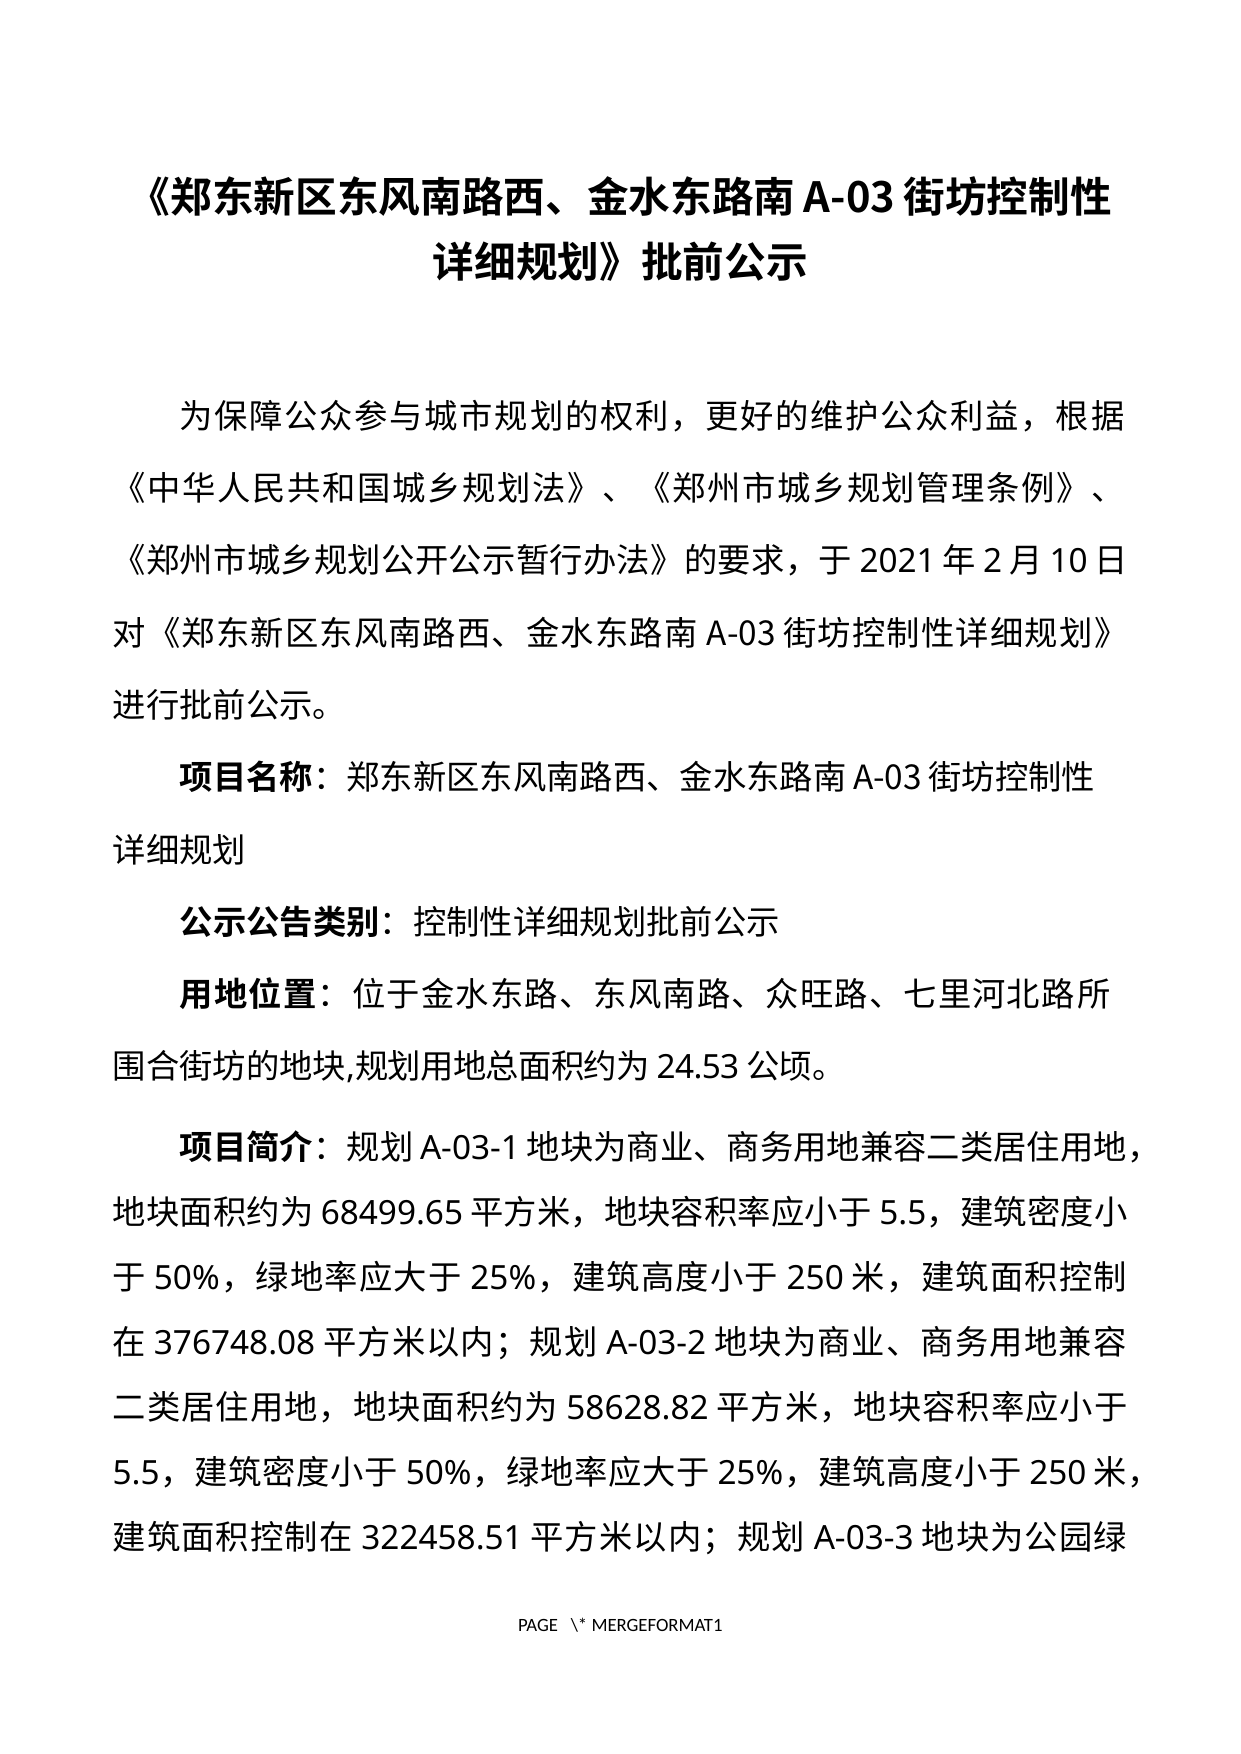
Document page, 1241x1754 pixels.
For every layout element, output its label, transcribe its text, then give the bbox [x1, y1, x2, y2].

text 项目名称：郑东新区东风南路西、金水东路南A-03街坊控制性详细规划 [112, 751, 1128, 872]
text 为保障公众参与城市规划的权利，更好的维护公众利益，根据《中华人民共和国城乡规划法》、《郑州市城乡规划管理条例》、《郑州市城乡规划公开公示暂行办法》的要求，于2021年2月10日对《郑东新区东风南路西、金水东路南A-03街坊控制性详细规划》进行批前公示。 [112, 389, 1128, 727]
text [112, 1113, 1128, 1568]
text 用地位置：位于金水东路、东风南路、众旺路、七里河北路所围合街坊的地块,规划用地总面积约为24.53公顷。 [112, 968, 1111, 1089]
text 《郑东新区东风南路西、金水东路南A-03街坊控制性详细规划》批前公示 [112, 162, 1128, 292]
text 公示公告类别：控制性详细规划批前公示 [112, 896, 1128, 944]
